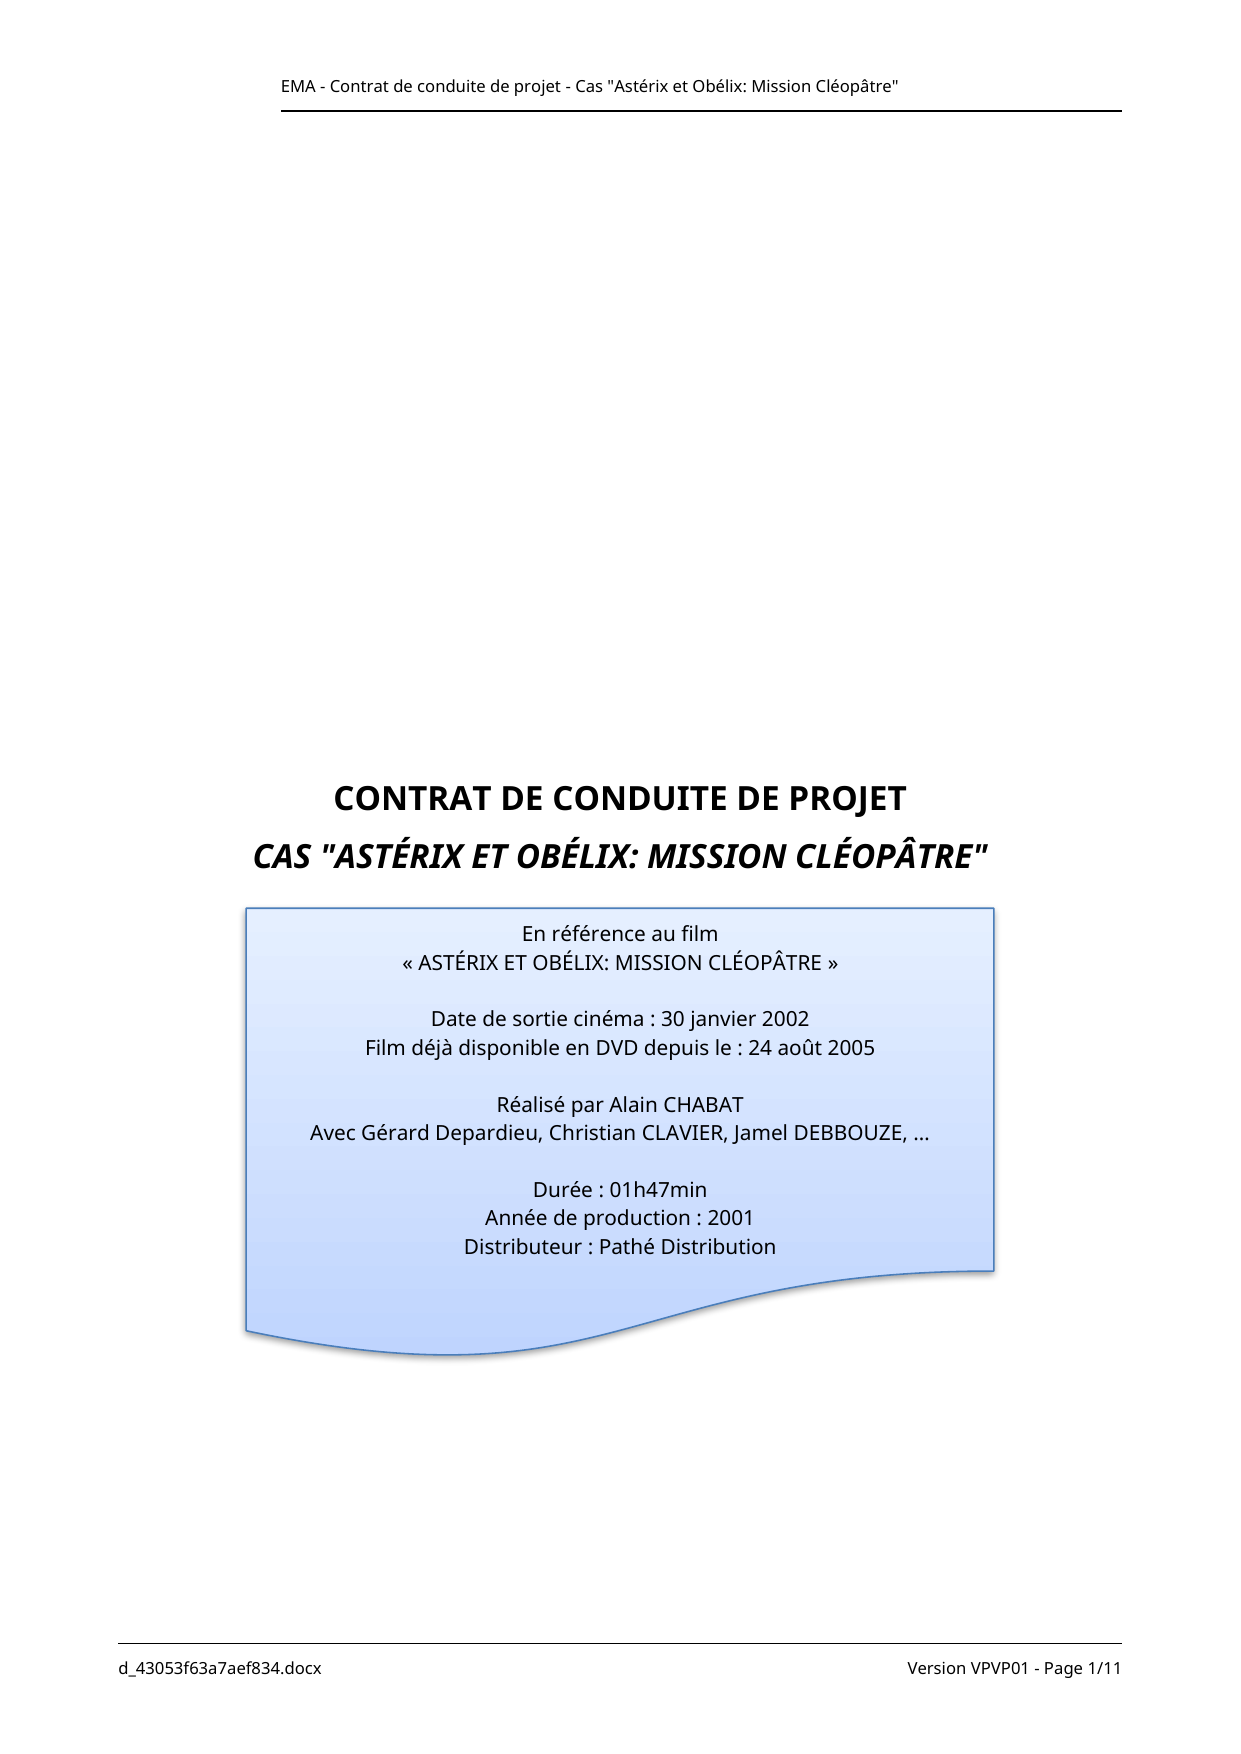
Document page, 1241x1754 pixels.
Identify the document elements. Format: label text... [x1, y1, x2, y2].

text Contrat de conduite de projet [118, 775, 1122, 820]
text Année de production : 2001 [118, 1203, 1122, 1232]
text « ASTÉRIX ET OBÉLIX: MISSION CLÉOPÂTRE » [118, 948, 1122, 976]
text Date de sortie cinéma : 30 janvier 2002 [118, 1004, 1122, 1033]
text Film déjà disponible en DVD depuis le : 24 août 2005 [118, 1033, 1122, 1061]
text Distributeur : Pathé Distribution [118, 1232, 1122, 1260]
text Durée : 01h47min [118, 1175, 1122, 1203]
text Réalisé par Alain CHABAT [118, 1090, 1122, 1118]
text Cas "Astérix et Obélix: Mission Cléopâtre" [118, 833, 1122, 878]
text En référence au film [118, 919, 1122, 948]
text Avec Gérard Depardieu, Christian CLAVIER, Jamel DEBBOUZE, … [118, 1118, 1122, 1147]
